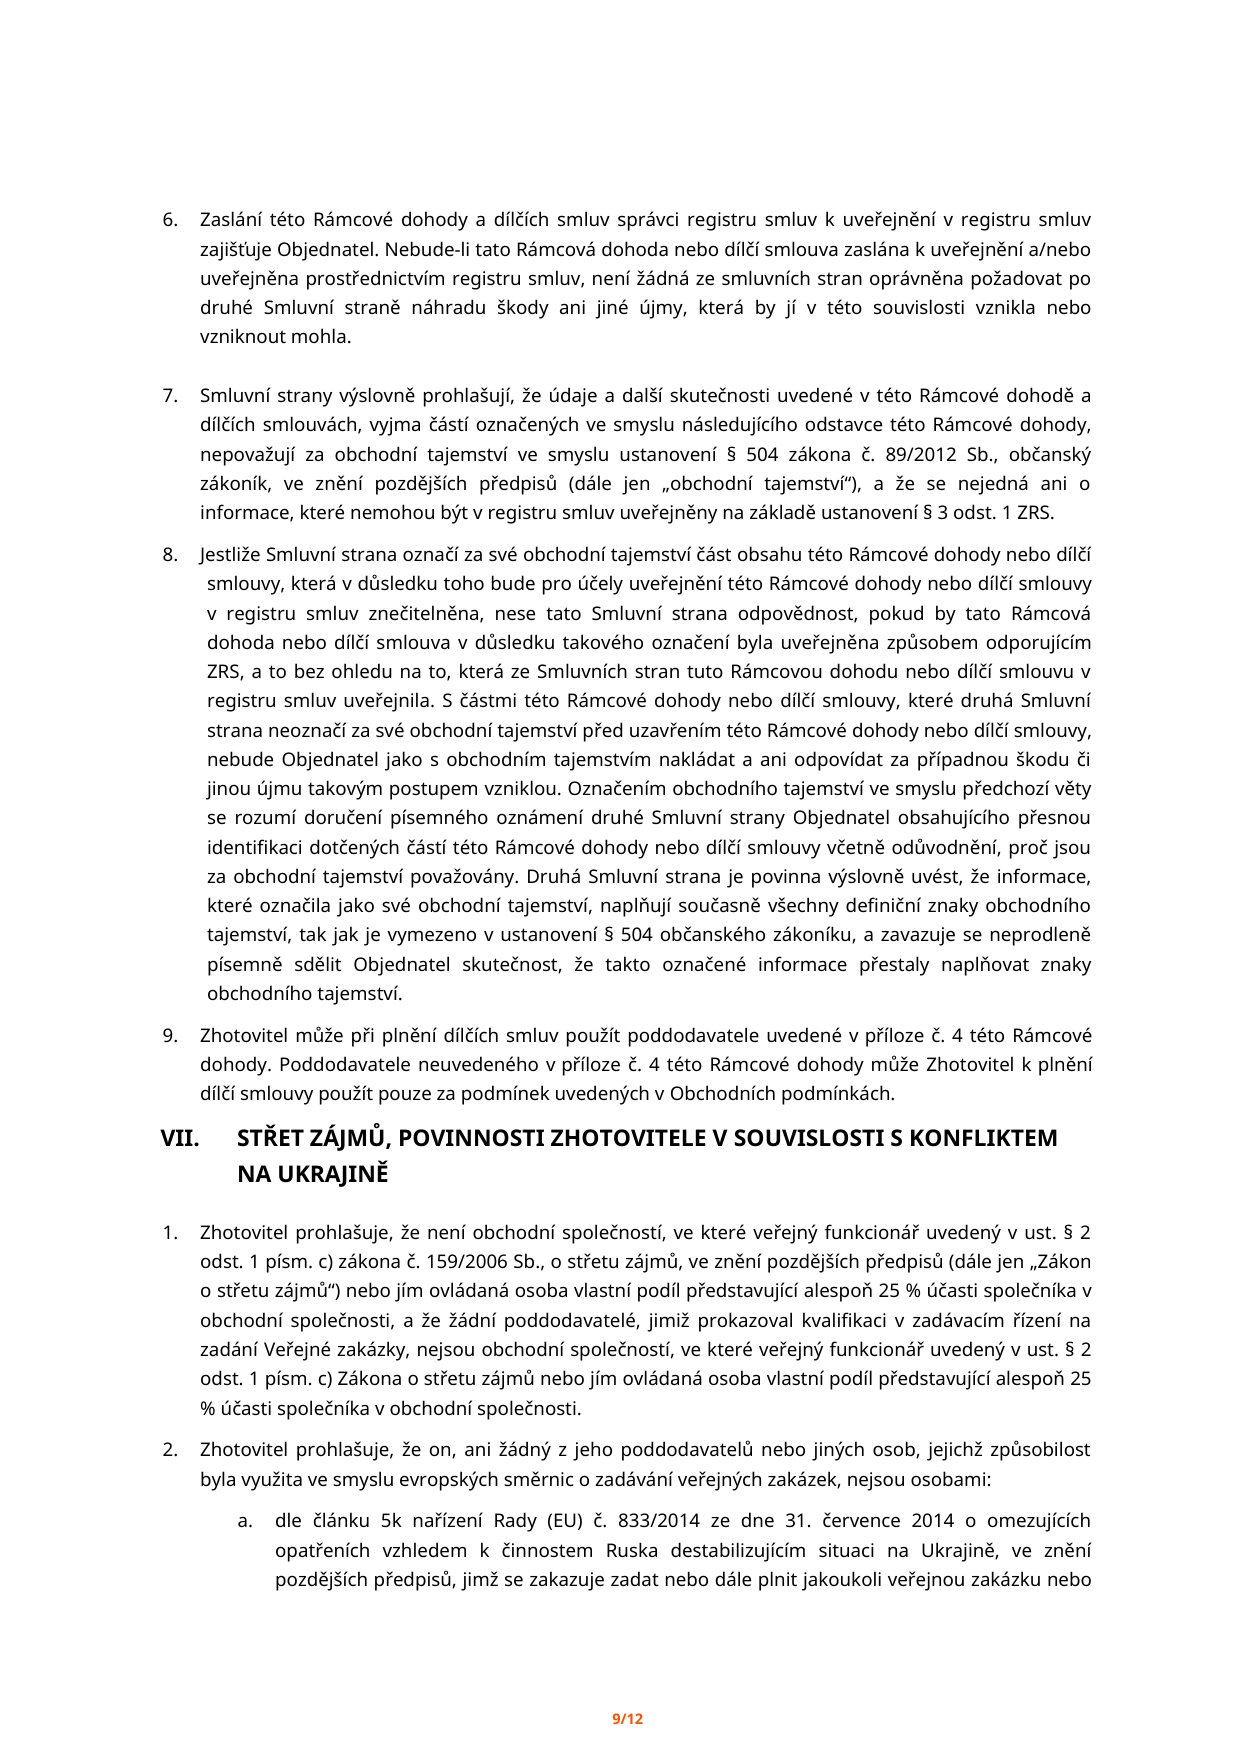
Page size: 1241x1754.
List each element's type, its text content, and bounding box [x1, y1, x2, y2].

list Jestliže Smluvní strana označí za své obchodní tajemství část obsahu této Rámcové dohody nebo dílčí smlouvy, která v důsledku toho bude pro účely uveřejnění této Rámcové dohody nebo dílčí smlouvy v registru smluv znečitelněna, nese tato Smluvní strana odpovědnost, pokud by tato Rámcová dohoda nebo dílčí smlouva v důsledku takového označení byla uveřejněna způsobem odporujícím ZRS, a to bez ohledu na to, která ze Smluvních stran tuto Rámcovou dohodu nebo dílčí smlouvu v registru smluv uveřejnila. S částmi této Rámcové dohody nebo dílčí smlouvy, které druhá Smluvní strana neoznačí za své obchodní tajemství před uzavřením této Rámcové dohody nebo dílčí smlouvy, nebude Objednatel jako s obchodním tajemstvím nakládat a ani odpovídat za případnou škodu či jinou újmu takovým postupem vzniklou. Označením obchodního tajemství ve smyslu předchozí věty se rozumí doručení písemného oznámení druhé Smluvní strany Objednatel obsahujícího přesnou identifikaci dotčených částí této Rámcové dohody nebo dílčí smlouvy včetně odůvodnění, proč jsou za obchodní tajemství považovány. Druhá Smluvní strana je povinna výslovně uvést, že informace, které označila jako své obchodní tajemství, naplňují současně všechny definiční znaky obchodního tajemství, tak jak je vymezeno v ustanovení § 504 občanského zákoníku, a zavazuje se neprodleně písemně sdělit Objednatel skutečnost, že takto označené informace přestaly naplňovat znaky obchodního tajemství. [162, 541, 1093, 1006]
list Zhotovitel prohlašuje, že on, ani žádný z jeho poddodavatelů nebo jiných osob, jejichž způsobilost byla využita ve smyslu evropských směrnic o zadávání veřejných zakázek, nejsou osobami: [162, 1437, 1093, 1491]
list Zhotovitel prohlašuje, že není obchodní společností, ve které veřejný funkcionář uvedený v ust. § 2 odst. 1 písm. c) zákona č. 159/2006 Sb., o střetu zájmů, ve znění pozdějších předpisů (dále jen „Zákon o střetu zájmů“) nebo jím ovládaná osoba vlastní podíl představující alespoň 25 % účasti společníka v obchodní společnosti, a že žádní poddodavatelé, jimiž prokazoval kvalifikaci v zadávacím řízení na zadání Veřejné zakázky, nejsou obchodní společností, ve které veřejný funkcionář uvedený v ust. § 2 odst. 1 písm. c) Zákona o střetu zájmů nebo jím ovládaná osoba vlastní podíl představující alespoň 25 % účasti společníka v obchodní společnosti. [162, 1219, 1093, 1420]
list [237, 1508, 1093, 1592]
list Smluvní strany výslovně prohlašují, že údaje a další skutečnosti uvedené v této Rámcové dohodě a dílčích smlouvách, vyjma částí označených ve smyslu následujícího odstavce této Rámcové dohody, nepovažují za obchodní tajemství ve smyslu ustanovení § 504 zákona č. 89/2012 Sb., občanský zákoník, ve znění pozdějších předpisů (dále jen „obchodní tajemství“), a že se nejedná ani o informace, které nemohou být v registru smluv uveřejněny na základě ustanovení § 3 odst. 1 ZRS. [162, 382, 1093, 525]
list Zaslání této Rámcové dohody a dílčích smluv správci registru smluv k uveřejnění v registru smluv zajišťuje Objednatel. Nebude-li tato Rámcová dohoda nebo dílčí smlouva zaslána k uveřejnění a/nebo uveřejněna prostřednictvím registru smluv, není žádná ze smluvních stran oprávněna požadovat po druhé Smluvní straně náhradu škody ani jiné újmy, která by jí v této souvislosti vznikla nebo vzniknout mohla. [162, 207, 1093, 349]
list STŘET ZÁJMŮ, POVINNOSTI ZHOTOVITELE V SOUVISLOSTI S KONFLIKTEM NA UKRAJINĚ [200, 1122, 1093, 1189]
list Zhotovitel může při plnění dílčích smluv použít poddodavatele uvedené v příloze č. 4 této Rámcové dohody. Poddodavatele neuvedeného v příloze č. 4 této Rámcové dohody může Zhotovitel k plnění dílčí smlouvy použít pouze za podmínek uvedených v Obchodních podmínkách. [162, 1022, 1093, 1106]
